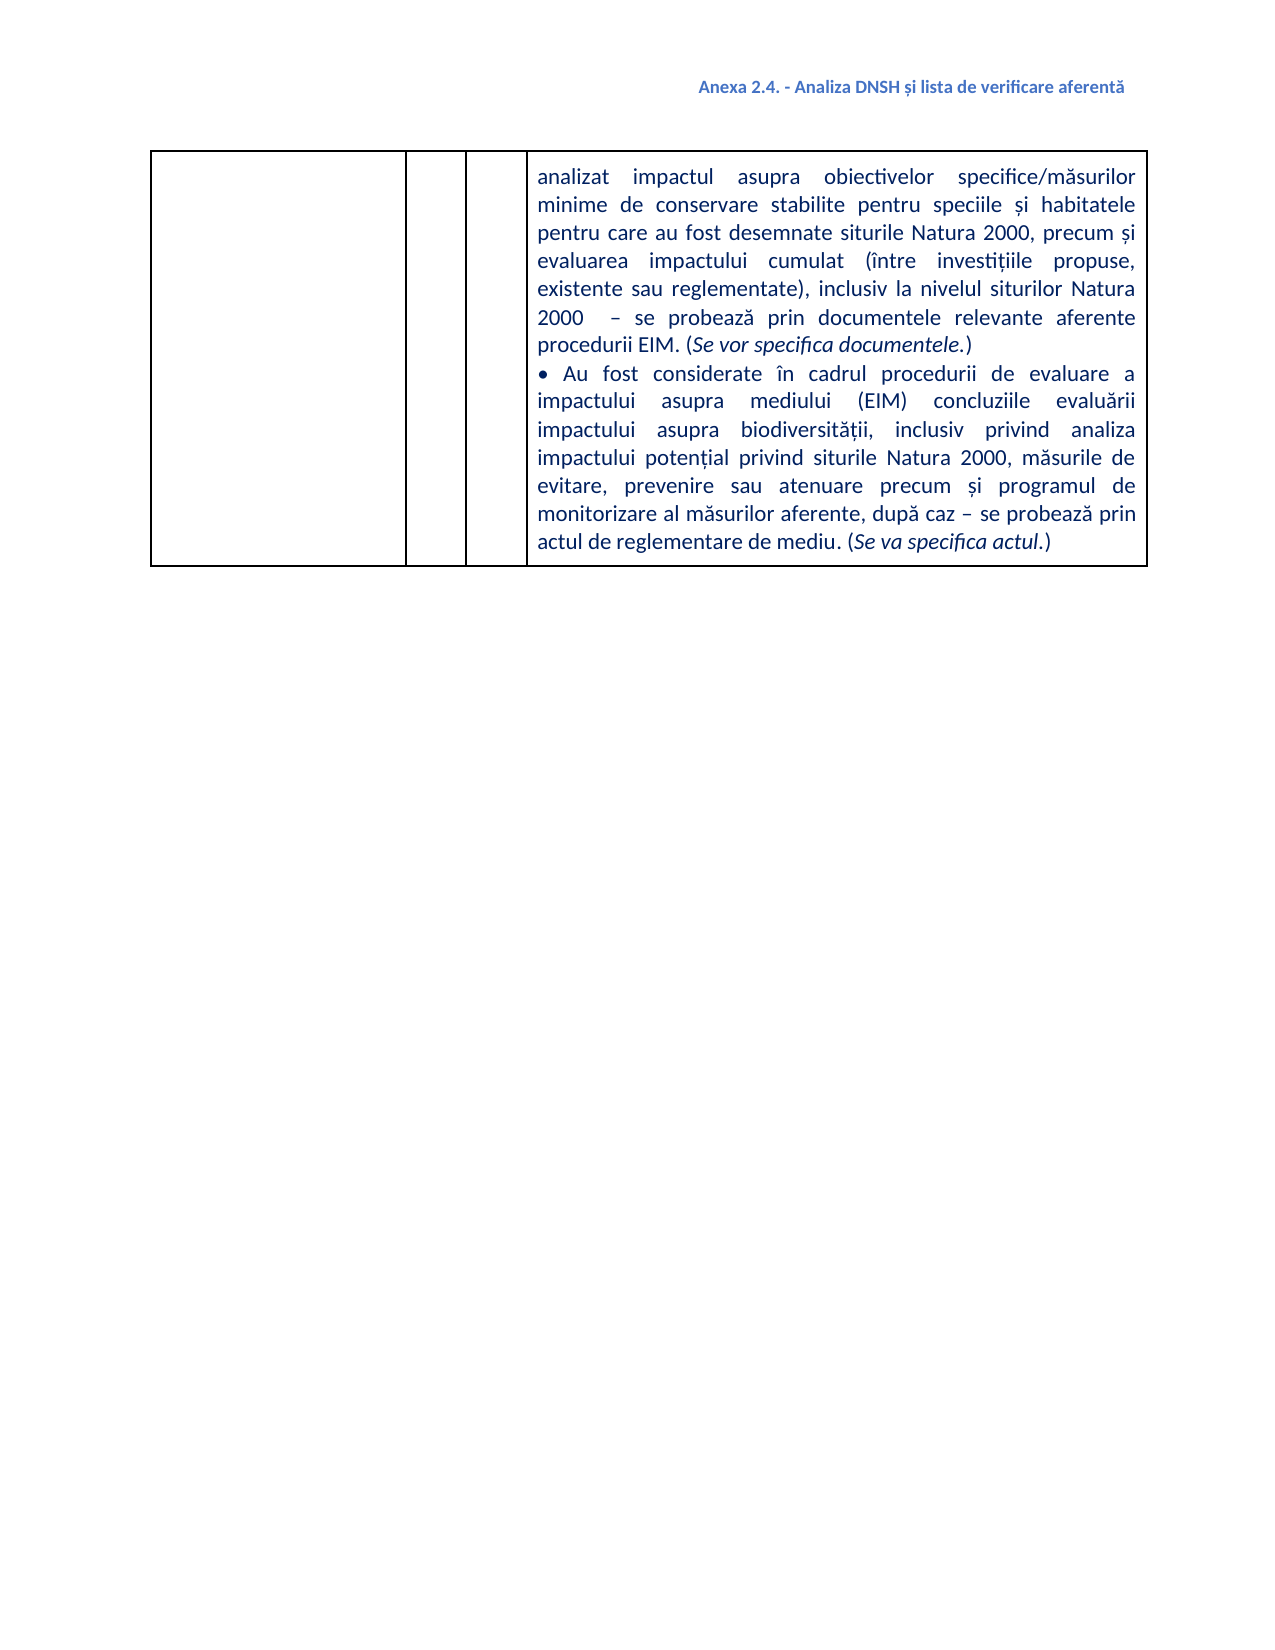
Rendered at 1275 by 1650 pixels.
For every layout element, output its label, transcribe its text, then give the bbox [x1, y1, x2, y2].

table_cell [528, 152, 1146, 565]
table_cell x [467, 152, 526, 565]
table_cell [407, 152, 465, 565]
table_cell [152, 152, 405, 565]
